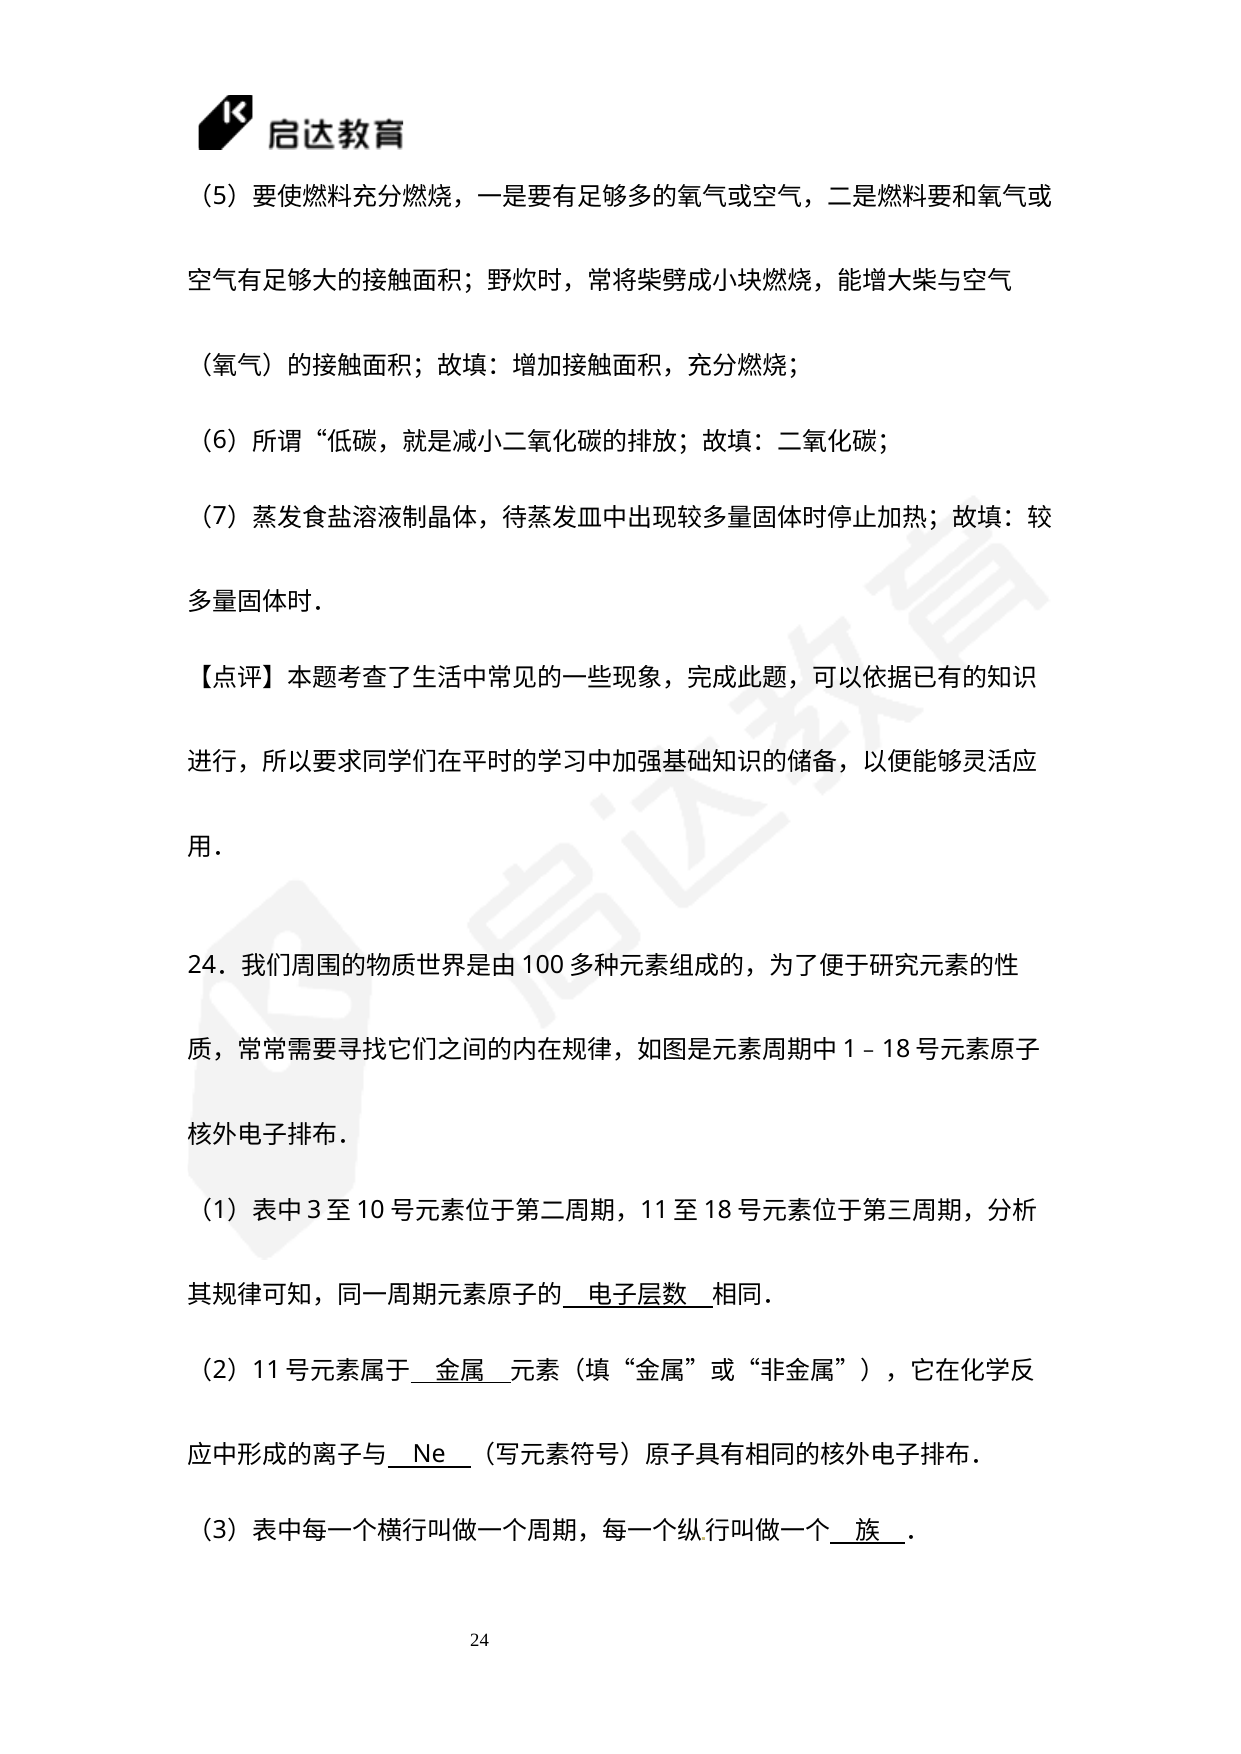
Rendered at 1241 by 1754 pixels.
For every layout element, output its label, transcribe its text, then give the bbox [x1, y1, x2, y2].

text 24．我们周围的物质世界是由100多种元素组成的，为了便于研究元素的性质，常常需要寻找它们之间的内在规律，如图是元素周期中1﹣18号元素原子核外电子排布． [187, 931, 1053, 1165]
text （2）11号元素属于 金属 元素（填“金属”或“非金属”），它在化学反应中形成的离子与 Ne （写元素符号）原子具有相同的核外电子排布． [187, 1336, 1053, 1486]
text （3）表中每一个横行叫做一个周期，每一个纵行叫做一个 族 ． [187, 1496, 1053, 1561]
text （1）表中3至10号元素位于第二周期，11至18号元素位于第三周期，分析其规律可知，同一周期元素原子的 电子层数 相同． [187, 1176, 1053, 1325]
text （7）蒸发食盐溶液制晶体，待蒸发皿中出现较多量固体时停止加热；故填：较多量固体时． [187, 483, 1053, 632]
text 【点评】本题考查了生活中常见的一些现象，完成此题，可以依据已有的知识进行，所以要求同学们在平时的学习中加强基础知识的储备，以便能够灵活应用． [187, 643, 1053, 877]
text （5）要使燃料充分燃烧，一是要有足够多的氧气或空气，二是燃料要和氧气或空气有足够大的接触面积；野炊时，常将柴劈成小块燃烧，能增大柴与空气（氧气）的接触面积；故填：增加接触面积，充分燃烧； [187, 162, 1053, 396]
text （6）所谓“低碳，就是减小二氧化碳的排放；故填：二氧化碳； [187, 407, 1053, 472]
picture [198, 95, 404, 150]
